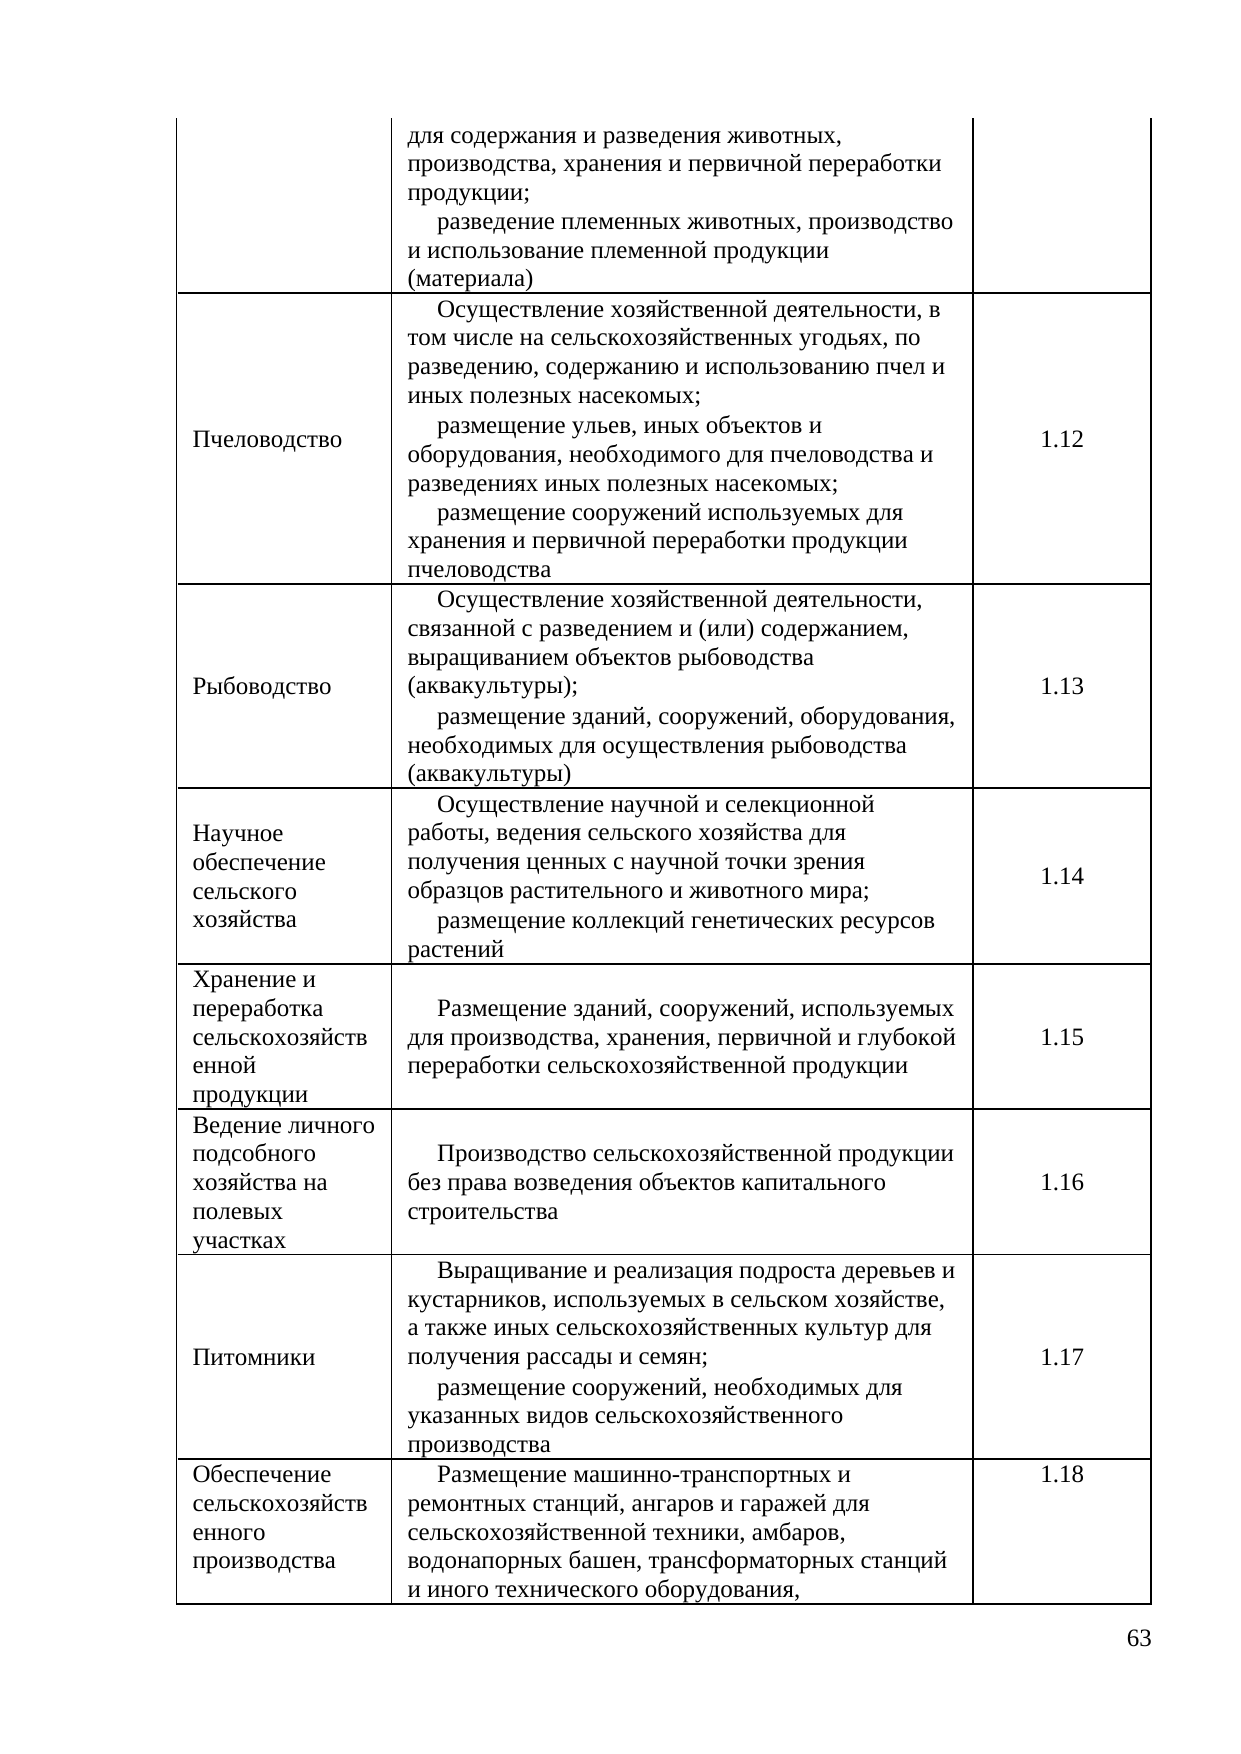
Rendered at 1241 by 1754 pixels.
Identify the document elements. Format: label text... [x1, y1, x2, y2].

table_cell Выращивание и реализация подроста деревьев и кустарников, используемых в сельском хозяйстве, а также иных сельскохозяйственных культур для получения рассады и семян; [392, 1255, 972, 1370]
table_cell 1.14 [974, 789, 1150, 963]
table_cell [177, 1459, 391, 1603]
table_cell Осуществление хозяйственной деятельности, связанной с разведением и (или) содержанием, выращиванием объектов рыбоводства (аквакультуры); [392, 585, 972, 699]
table_cell Рыбоводство [177, 584, 391, 787]
table_cell размещение коллекций генетических ресурсов растений [392, 904, 972, 963]
table_cell Хранение и переработка сельскохозяйственной продукции [177, 964, 391, 1108]
table_cell размещение зданий, сооружений, оборудования, необходимых для осуществления рыбоводства (аквакультуры) [392, 699, 972, 787]
table_cell 1.17 [974, 1255, 1150, 1458]
table_cell разведение племенных животных, производство и использование племенной продукции (материала) [392, 206, 972, 292]
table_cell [392, 1460, 972, 1603]
table_cell размещение сооружений, необходимых для указанных видов сельскохозяйственного производства [392, 1370, 972, 1458]
table_cell Питомники [177, 1255, 391, 1458]
table_cell Пчеловодство [177, 293, 391, 583]
table_cell Осуществление хозяйственной деятельности, в том числе на сельскохозяйственных угодьях, по разведению, содержанию и использованию пчел и иных полезных насекомых; [392, 294, 972, 409]
table_cell Научное обеспечение сельского хозяйства [177, 788, 391, 963]
table_cell Размещение зданий, сооружений, используемых для производства, хранения, первичной и глубокой переработки сельскохозяйственной продукции [392, 965, 972, 1108]
table_cell Производство сельскохозяйственной продукции без права возведения объектов капитального строительства [392, 1110, 972, 1253]
table_cell Ведение личного подсобного хозяйства на полевых участках [177, 1109, 391, 1253]
table_cell 1.18 [974, 1460, 1150, 1603]
table_cell 1.15 [974, 965, 1150, 1108]
table_cell 1.16 [974, 1110, 1150, 1253]
table_cell 1.13 [974, 585, 1150, 787]
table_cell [392, 118, 972, 206]
table_cell 1.12 [974, 294, 1150, 583]
table_cell размещение сооружений используемых для хранения и первичной переработки продукции пчеловодства [392, 497, 972, 583]
table_cell Осуществление научной и селекционной работы, ведения сельского хозяйства для получения ценных с научной точки зрения образцов растительного и животного мира; [392, 789, 972, 904]
table_cell размещение ульев, иных объектов и оборудования, необходимого для пчеловодства и разведениях иных полезных насекомых; [392, 409, 972, 497]
